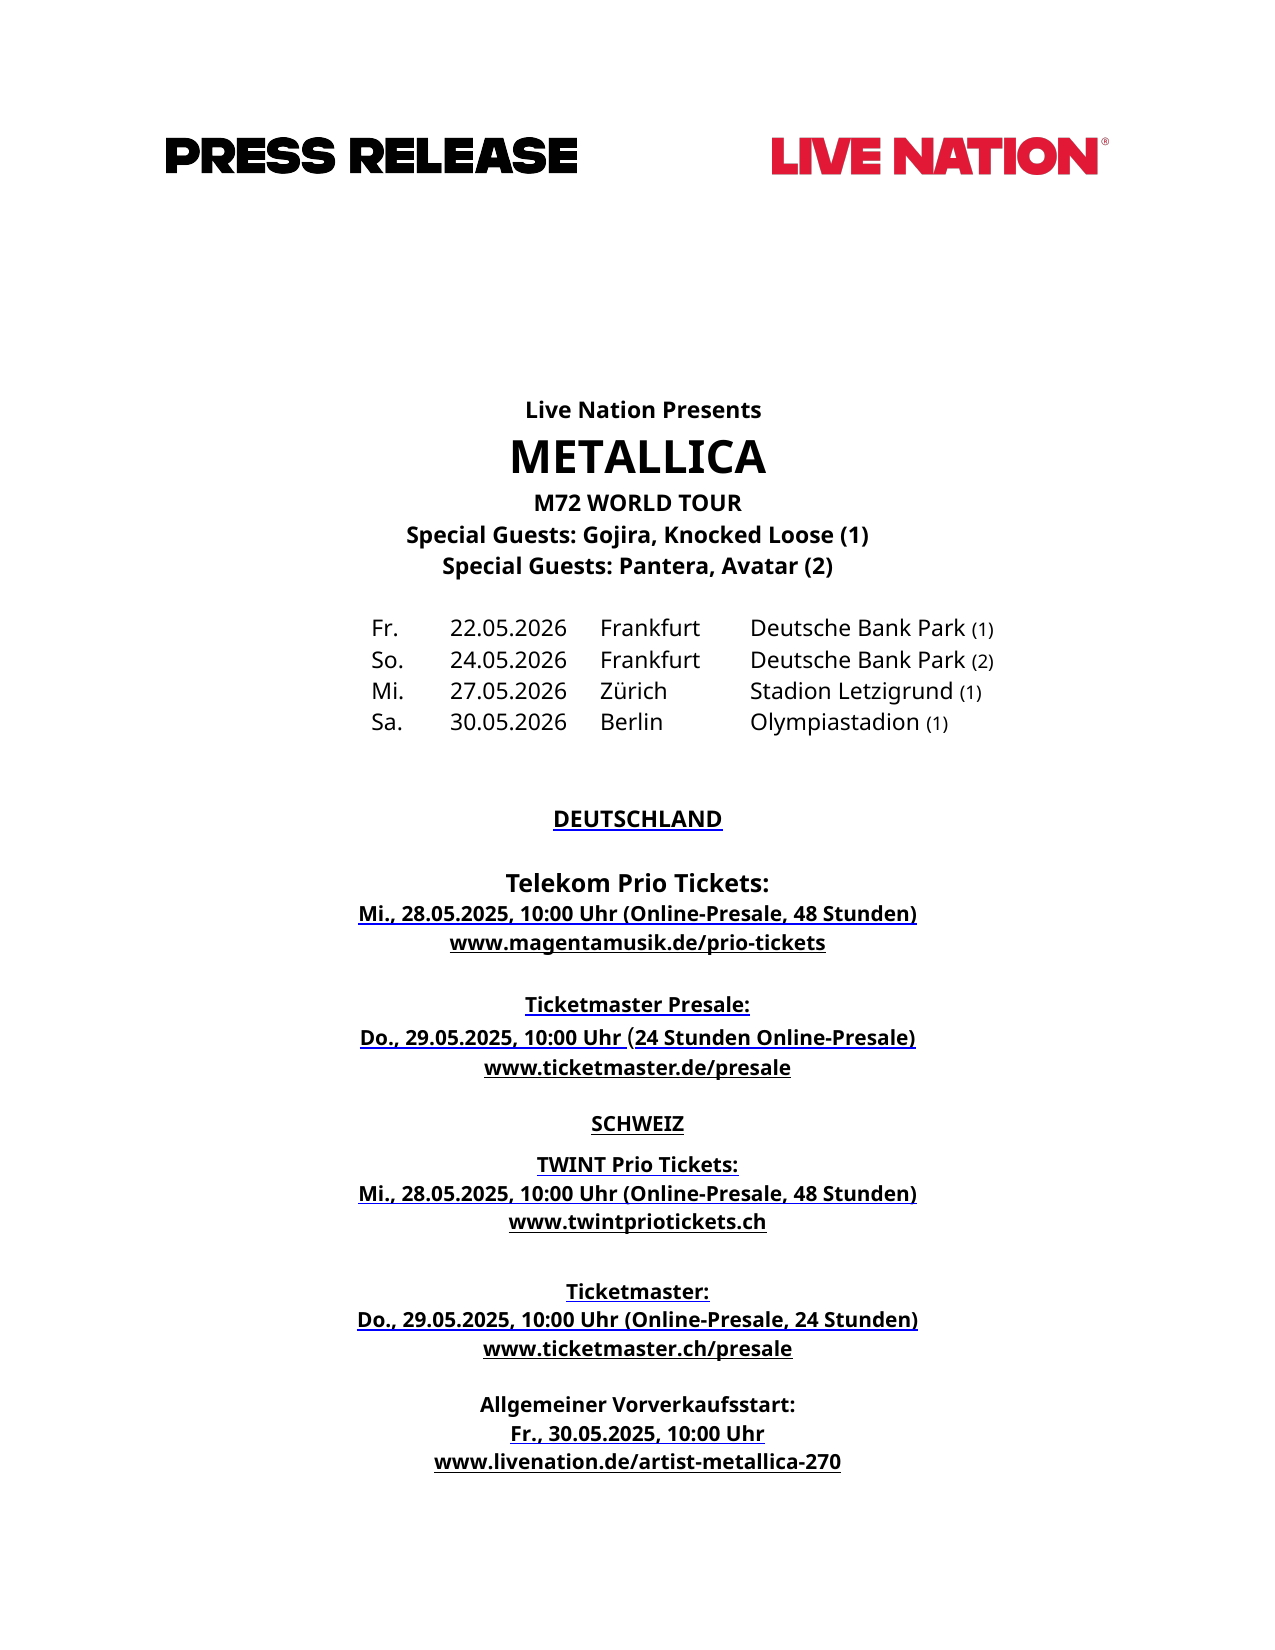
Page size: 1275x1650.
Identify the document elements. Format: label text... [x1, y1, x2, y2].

subtitle Allgemeiner Vorverkaufsstart: [150, 1391, 1125, 1419]
subtitle Telekom Prio Tickets: [150, 865, 1125, 899]
picture [772, 137, 1109, 175]
text Do., 29.05.2025, 10:00 Uhr (24 Stunden Online-Presale) [150, 1019, 1125, 1053]
text Mi., 28.05.2025, 10:00 Uhr (Online-Presale, 48 Stunden) www.magentamusik.de/prio-tickets [150, 899, 1125, 956]
text Live Nation Presents [450, 394, 1125, 425]
text Ticketmaster: [150, 1277, 1125, 1305]
text Mi., 28.05.2025, 10:00 Uhr (Online-Presale, 48 Stunden) www.twintpriotickets.ch [150, 1179, 1125, 1236]
subtitle www.ticketmaster.de/presale [150, 1053, 1125, 1081]
text Sa. 30.05.2026 Berlin Olympiastadion (1) [297, 706, 1125, 737]
list www.ticketmaster.ch/presale [150, 1334, 1125, 1362]
text Fr., 30.05.2025, 10:00 Uhr [150, 1419, 1125, 1447]
text Ticketmaster Presale: [150, 990, 1125, 1019]
text METALLICA [150, 425, 1125, 487]
list Do., 29.05.2025, 10:00 Uhr (Online-Presale, 24 Stunden) [150, 1305, 1125, 1334]
text Special Guests: Gojira, Knocked Loose (1) [150, 519, 1125, 550]
text Special Guests: Pantera, Avatar (2) [150, 550, 1125, 581]
text DEUTSCHLAND [150, 803, 1125, 834]
text M72 WORLD TOUR [150, 487, 1125, 519]
text TWINT Prio Tickets: [150, 1151, 1125, 1179]
text So. 24.05.2026 Frankfurt Deutsche Bank Park (2) [297, 644, 1125, 675]
text Mi. 27.05.2026 Zürich Stadion Letzigrund (1) [297, 675, 1125, 706]
text SCHWEIZ [150, 1109, 1125, 1138]
picture [166, 137, 577, 174]
text www.livenation.de/artist-metallica-270 [150, 1447, 1125, 1476]
text Fr. 22.05.2026 Frankfurt Deutsche Bank Park (1) [297, 612, 1125, 644]
